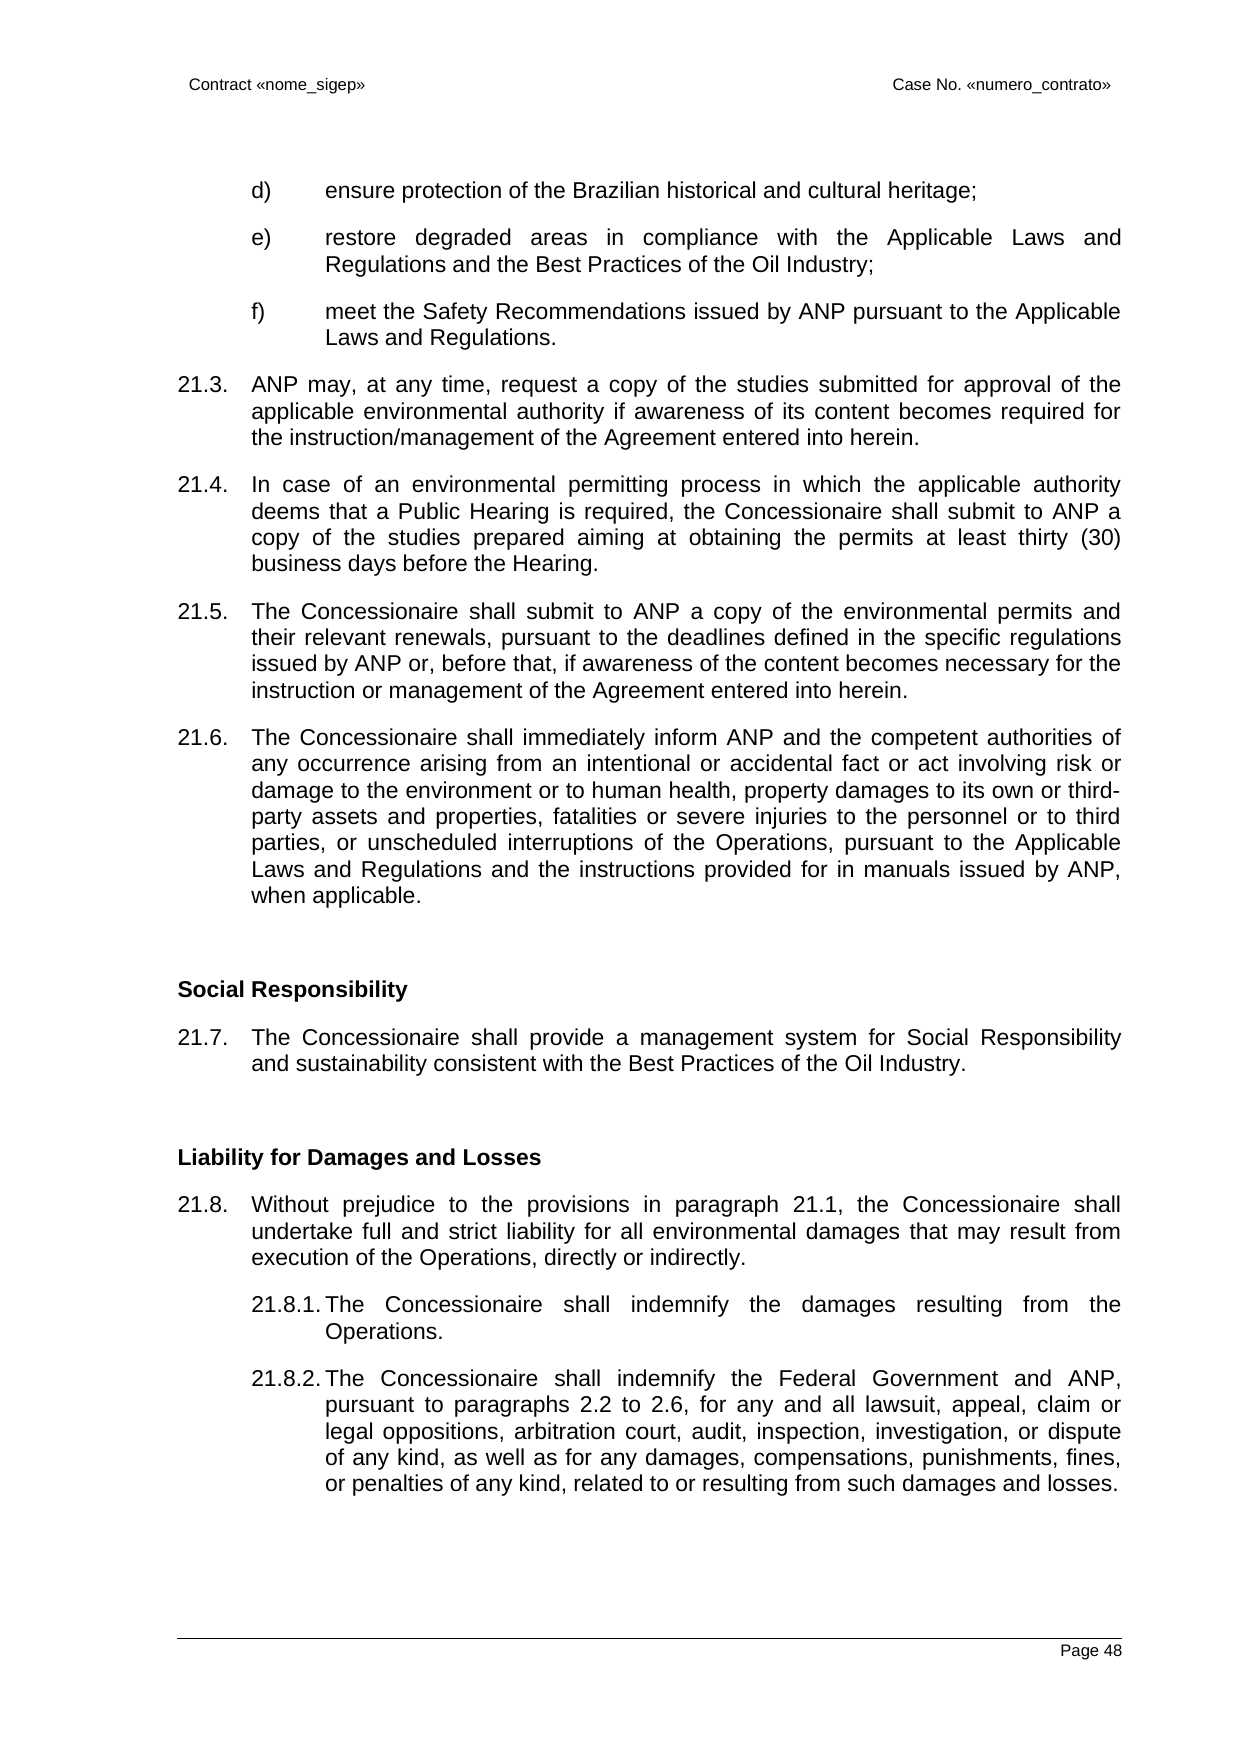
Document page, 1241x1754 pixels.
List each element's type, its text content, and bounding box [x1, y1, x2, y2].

text The Concessionaire shall immediately inform ANP and the competent authorities of any occurrence arising from an intentional or accidental fact or act involving risk or damage to the environment or to human health, property damages to its own or third-party assets and properties, fatalities or severe injuries to the personnel or to third parties, or unscheduled interruptions of the Operations, pursuant to the Applicable Laws and Regulations and the instructions provided for in manuals issued by ANP, when applicable. [177, 724, 1122, 908]
list ensure protection of the Brazilian historical and cultural heritage; [251, 177, 1122, 203]
text The Concessionaire shall indemnify the damages resulting from the Operations. [251, 1291, 1122, 1344]
list restore degraded areas in compliance with the Applicable Laws and Regulations and the Best Practices of the Oil Industry; [251, 224, 1122, 277]
text The Concessionaire shall indemnify the Federal Government and ANP, pursuant to paragraphs 2.2 to 2.6, for any and all lawsuit, appeal, claim or legal oppositions, arbitration court, audit, inspection, investigation, or dispute of any kind, as well as for any damages, compensations, punishments, fines, or penalties of any kind, related to or resulting from such damages and losses. [251, 1365, 1122, 1497]
list meet the Safety Recommendations issued by ANP pursuant to the Applicable Laws and Regulations. [251, 298, 1122, 351]
text In case of an environmental permitting process in which the applicable authority deems that a Public Hearing is required, the Concessionaire shall submit to ANP a copy of the studies prepared aiming at obtaining the permits at least thirty (30) business days before the Hearing. [177, 471, 1122, 577]
text ANP may, at any time, request a copy of the studies submitted for approval of the applicable environmental authority if awareness of its content becomes required for the instruction/management of the Agreement entered into herein. [177, 371, 1122, 451]
text The Concessionaire shall submit to ANP a copy of the environmental permits and their relevant renewals, pursuant to the deadlines defined in the specific regulations issued by ANP or, before that, if awareness of the content becomes necessary for the instruction or management of the Agreement entered into herein. [177, 598, 1122, 703]
text Liability for Damages and Losses [177, 1144, 1122, 1171]
text The Concessionaire shall provide a management system for Social Responsibility and sustainability consistent with the Best Practices of the Oil Industry. [177, 1023, 1122, 1076]
text Without prejudice to the provisions in paragraph 21.1, the Concessionaire shall undertake full and strict liability for all environmental damages that may result from execution of the Operations, directly or indirectly. [177, 1191, 1122, 1271]
text Social Responsibility [177, 976, 1122, 1003]
